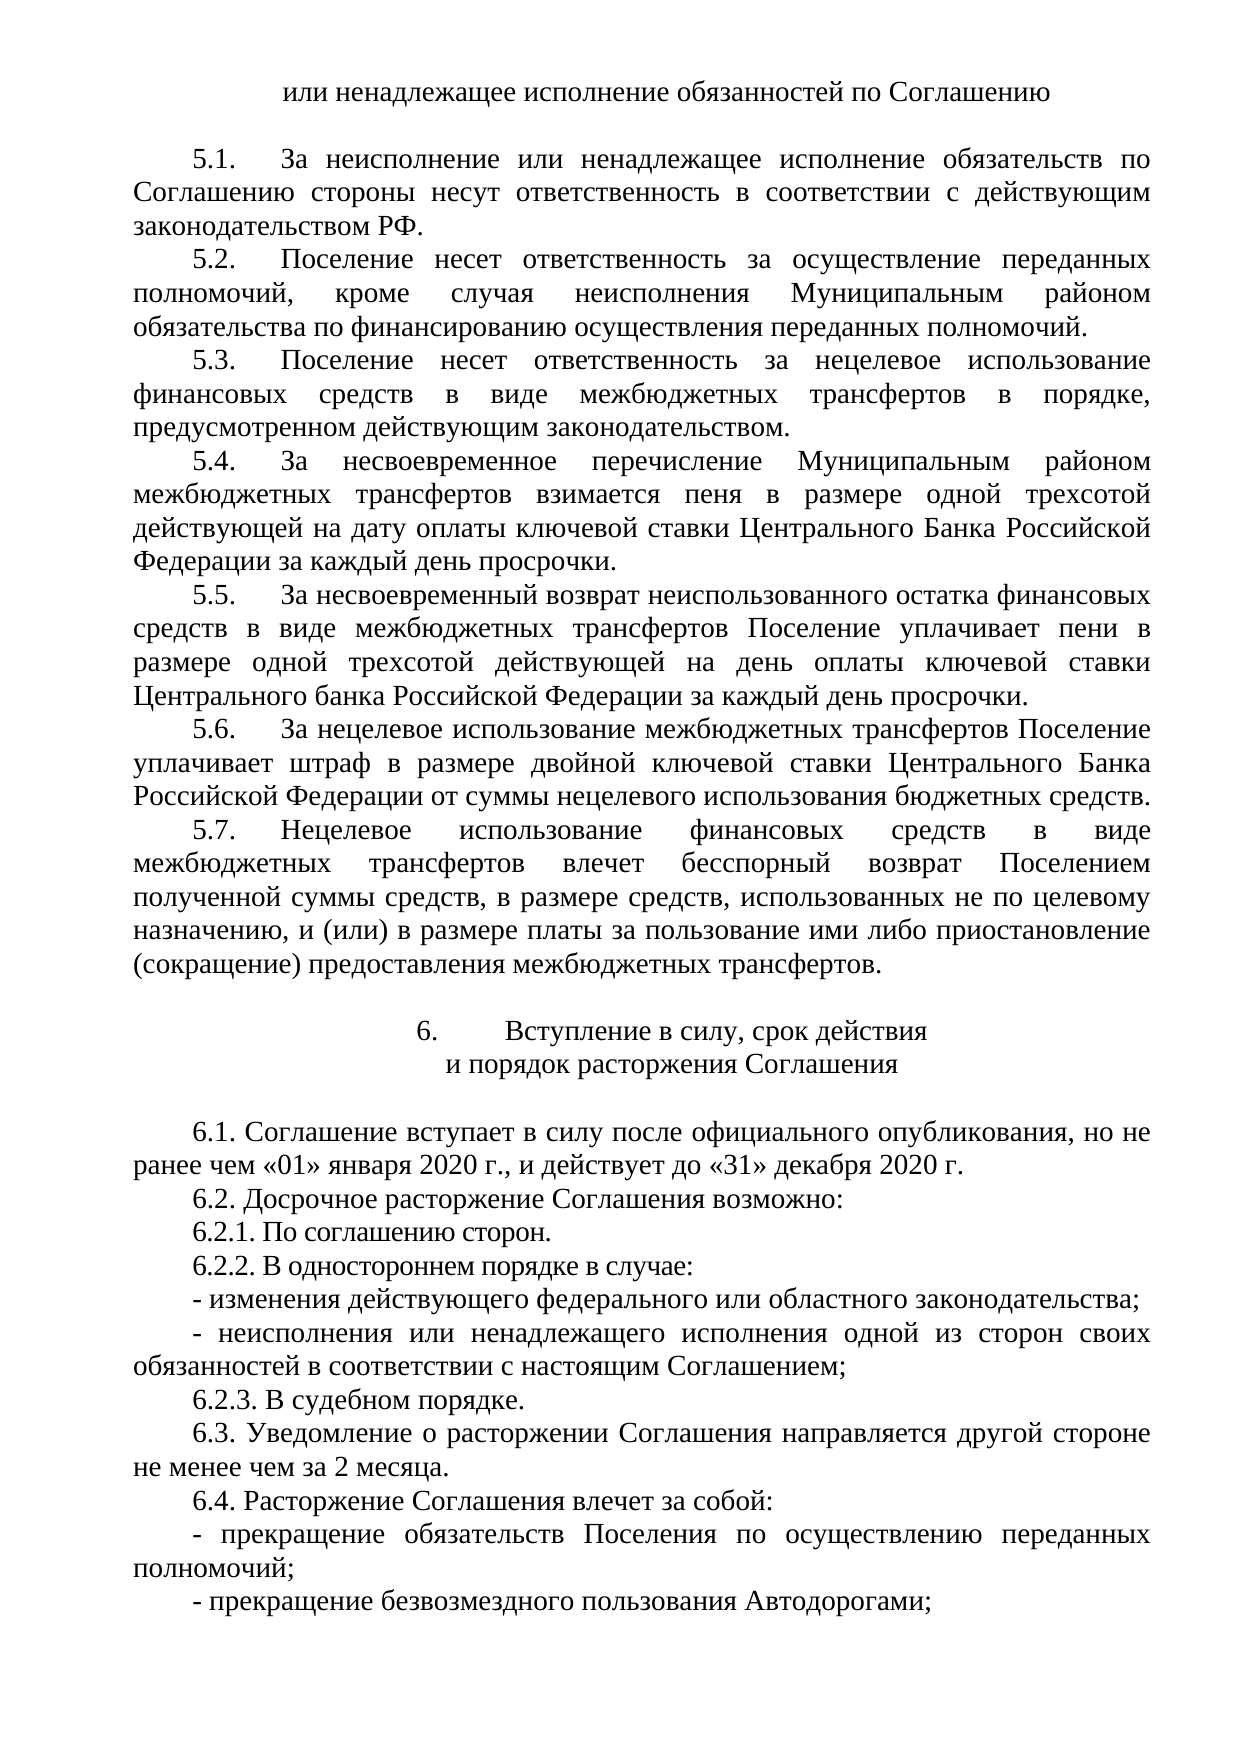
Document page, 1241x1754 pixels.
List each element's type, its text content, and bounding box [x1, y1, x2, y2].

text 6.2.2. В одностороннем порядке в случае: [133, 1248, 1152, 1281]
text - изменения действующего федерального или областного законодательства; [133, 1281, 1152, 1315]
list За несвоевременное перечисление Муниципальным районом межбюджетных трансфертов взимается пеня в размере одной трехсотой действующей на дату оплаты ключевой ставки Центрального Банка Российской Федерации за каждый день просрочки. [133, 443, 1152, 577]
list Нецелевое использование финансовых средств в виде межбюджетных трансфертов влечет бесспорный возврат Поселением полученной суммы средств, в размере средств, использованных не по целевому назначению, и (или) в размере платы за пользование ими либо приостановление (сокращение) предоставления межбюджетных трансфертов. [133, 812, 1152, 979]
list Поселение несет ответственность за осуществление переданных полномочий, кроме случая неисполнения Муниципальным районом обязательства по финансированию осуществления переданных полномочий. [133, 242, 1152, 342]
text 6.2. Досрочное расторжение Соглашения возможно: [133, 1181, 1152, 1214]
text 6.2.1. По соглашению сторон. [133, 1214, 1152, 1248]
list Поселение несет ответственность за нецелевое использование финансовых средств в виде межбюджетных трансфертов в порядке, предусмотренном действующим законодательством. [133, 342, 1152, 443]
text или ненадлежащее исполнение обязанностей по Соглашению [133, 74, 1152, 107]
text 6.2.3. В судебном порядке. [133, 1382, 1152, 1416]
text 6.1. Соглашение вступает в силу после официального опубликования, но не ранее чем «01» января 2020 г., и действует до «31» декабря 2020 г. [133, 1114, 1152, 1181]
list За неисполнение или ненадлежащее исполнение обязательств по Соглашению стороны несут ответственность в соответствии с действующим законодательством РФ. [133, 141, 1152, 242]
text 6.4. Расторжение Соглашения влечет за собой: [133, 1483, 1152, 1516]
text 6.3. Уведомление о расторжении Соглашения направляется другой стороне не менее чем за 2 месяца. [133, 1416, 1152, 1483]
text - прекращение обязательств Поселения по осуществлению переданных полномочий; [133, 1516, 1152, 1583]
text - неисполнения или ненадлежащего исполнения одной из сторон своих обязанностей в соответствии с настоящим Соглашением; [133, 1315, 1152, 1382]
list Вступление в силу, срок действия [133, 1013, 1152, 1047]
text - прекращение безвозмездного пользования Автодорогами; [133, 1583, 1152, 1617]
list За нецелевое использование межбюджетных трансфертов Поселение уплачивает штраф в размере двойной ключевой ставки Центрального Банка Российской Федерации от суммы нецелевого использования бюджетных средств. [133, 711, 1152, 812]
list За несвоевременный возврат неиспользованного остатка финансовых средств в виде межбюджетных трансфертов Поселение уплачивает пени в размере одной трехсотой действующей на день оплаты ключевой ставки Центрального банка Российской Федерации за каждый день просрочки. [133, 577, 1152, 711]
text и порядок расторжения Соглашения [192, 1047, 1152, 1080]
